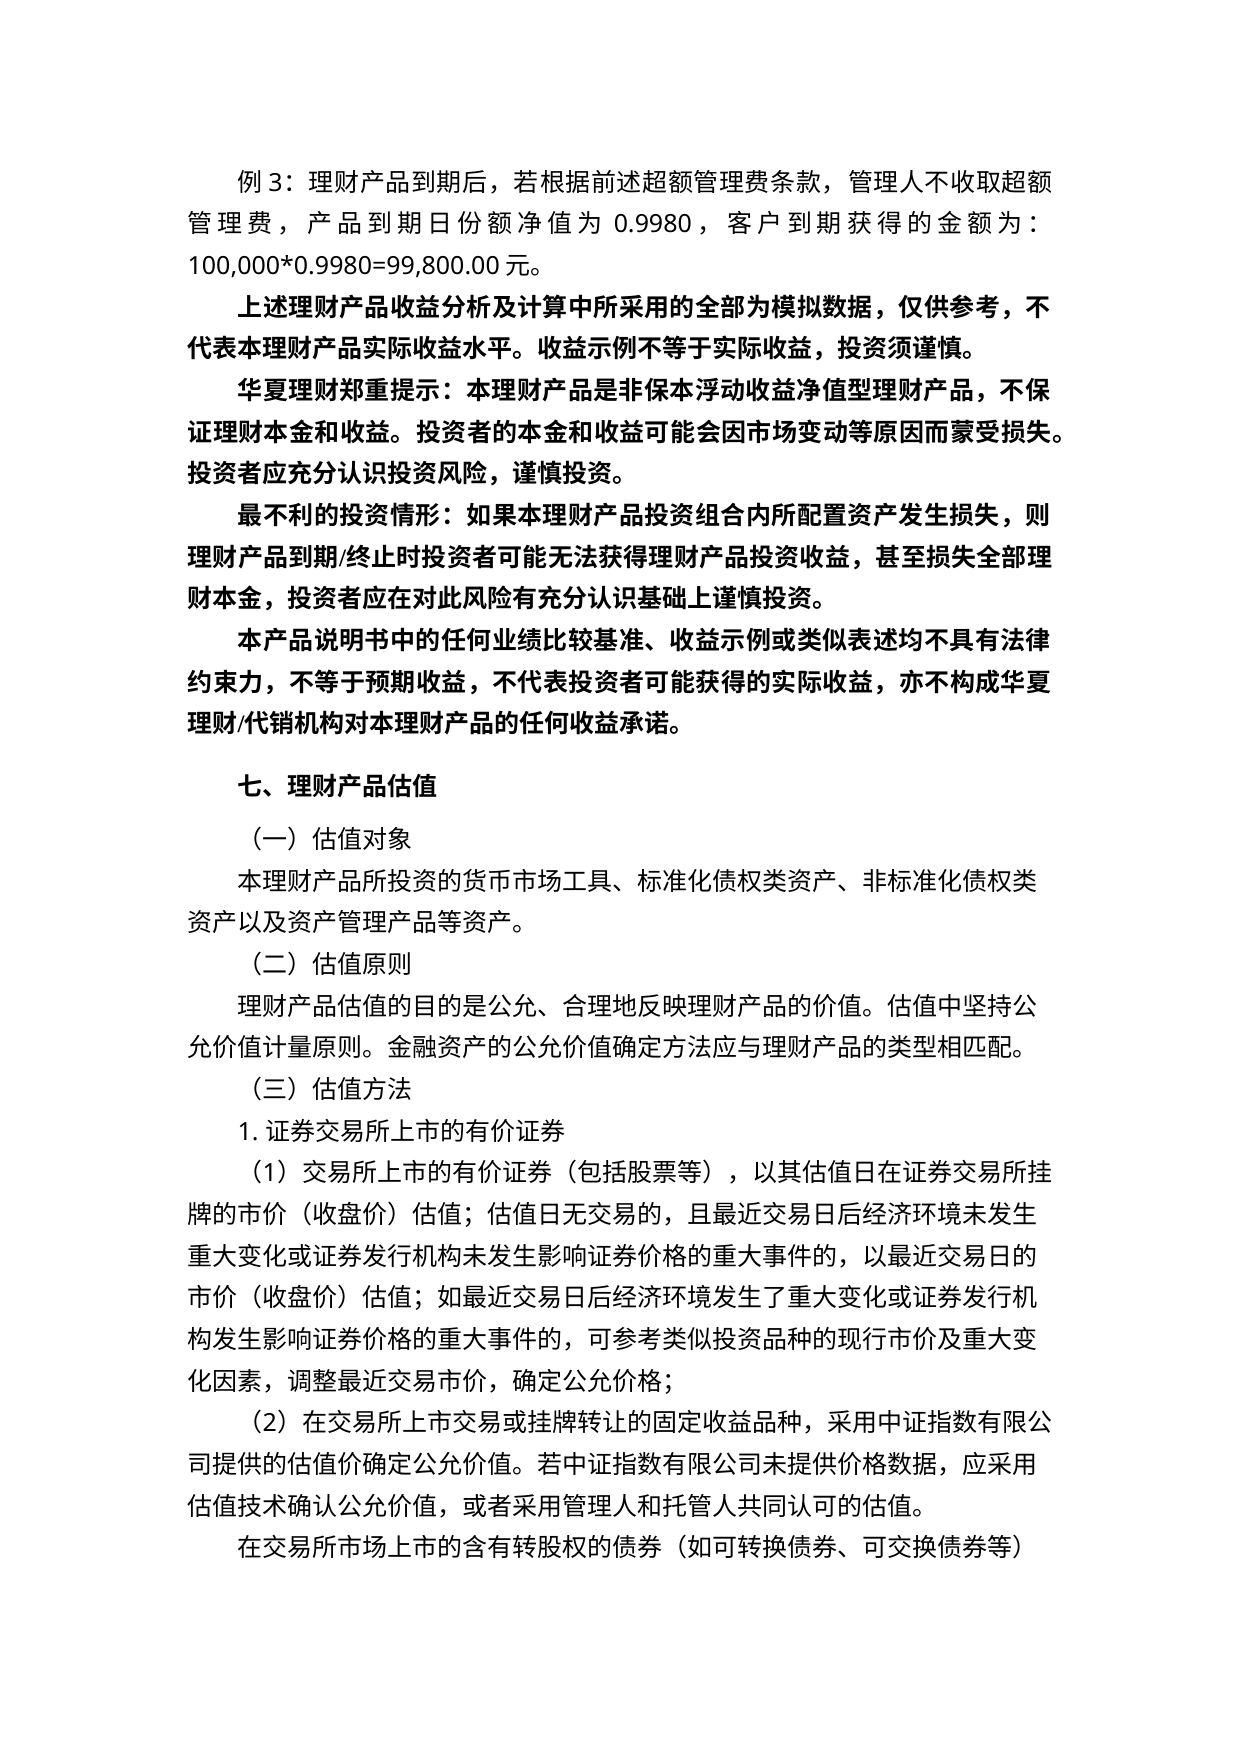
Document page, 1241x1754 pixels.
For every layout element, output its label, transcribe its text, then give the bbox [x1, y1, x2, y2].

text 例3：理财产品到期后，若根据前述超额管理费条款，管理人不收取超额管理费，产品到期日份额净值为0.9980，客户到期获得的金额为：100,000*0.9980=99,800.00元。 [187, 162, 1053, 282]
text （2）在交易所上市交易或挂牌转让的固定收益品种，采用中证指数有限公司提供的估值价确定公允价值。若中证指数有限公司未提供价格数据，应采用估值技术确认公允价值，或者采用管理人和托管人共同认可的估值。 [187, 1403, 1053, 1522]
text 1. 证券交易所上市的有价证券 [187, 1111, 1053, 1147]
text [187, 1528, 1053, 1564]
text 本产品说明书中的任何业绩比较基准、收益示例或类似表述均不具有法律约束力，不等于预期收益，不代表投资者可能获得的实际收益，亦不构成华夏理财/代销机构对本理财产品的任何收益承诺。 [187, 620, 1053, 740]
text 七、理财产品估值 [187, 762, 1053, 803]
text 上述理财产品收益分析及计算中所采用的全部为模拟数据，仅供参考，不代表本理财产品实际收益水平。收益示例不等于实际收益，投资须谨慎。 [187, 287, 1053, 365]
text （一）估值对象 [187, 819, 1053, 856]
text （1）交易所上市的有价证券（包括股票等），以其估值日在证券交易所挂牌的市价（收盘价）估值；估值日无交易的，且最近交易日后经济环境未发生重大变化或证券发行机构未发生影响证券价格的重大事件的，以最近交易日的市价（收盘价）估值；如最近交易日后经济环境发生了重大变化或证券发行机构发生影响证券价格的重大事件的，可参考类似投资品种的现行市价及重大变化因素，调整最近交易市价，确定公允价格； [187, 1153, 1053, 1397]
text 理财产品估值的目的是公允、合理地反映理财产品的价值。估值中坚持公允价值计量原则。金融资产的公允价值确定方法应与理财产品的类型相匹配。 [187, 986, 1053, 1064]
text 华夏理财郑重提示：本理财产品是非保本浮动收益净值型理财产品，不保证理财本金和收益。投资者的本金和收益可能会因市场变动等原因而蒙受损失。投资者应充分认识投资风险，谨慎投资。 [187, 370, 1053, 490]
text 本理财产品所投资的货币市场工具、标准化债权类资产、非标准化债权类资产以及资产管理产品等资产。 [187, 861, 1053, 939]
text （三）估值方法 [187, 1069, 1053, 1106]
text 最不利的投资情形：如果本理财产品投资组合内所配置资产发生损失，则理财产品到期/终止时投资者可能无法获得理财产品投资收益，甚至损失全部理财本金，投资者应在对此风险有充分认识基础上谨慎投资。 [187, 495, 1053, 615]
text （二）估值原则 [187, 944, 1053, 981]
